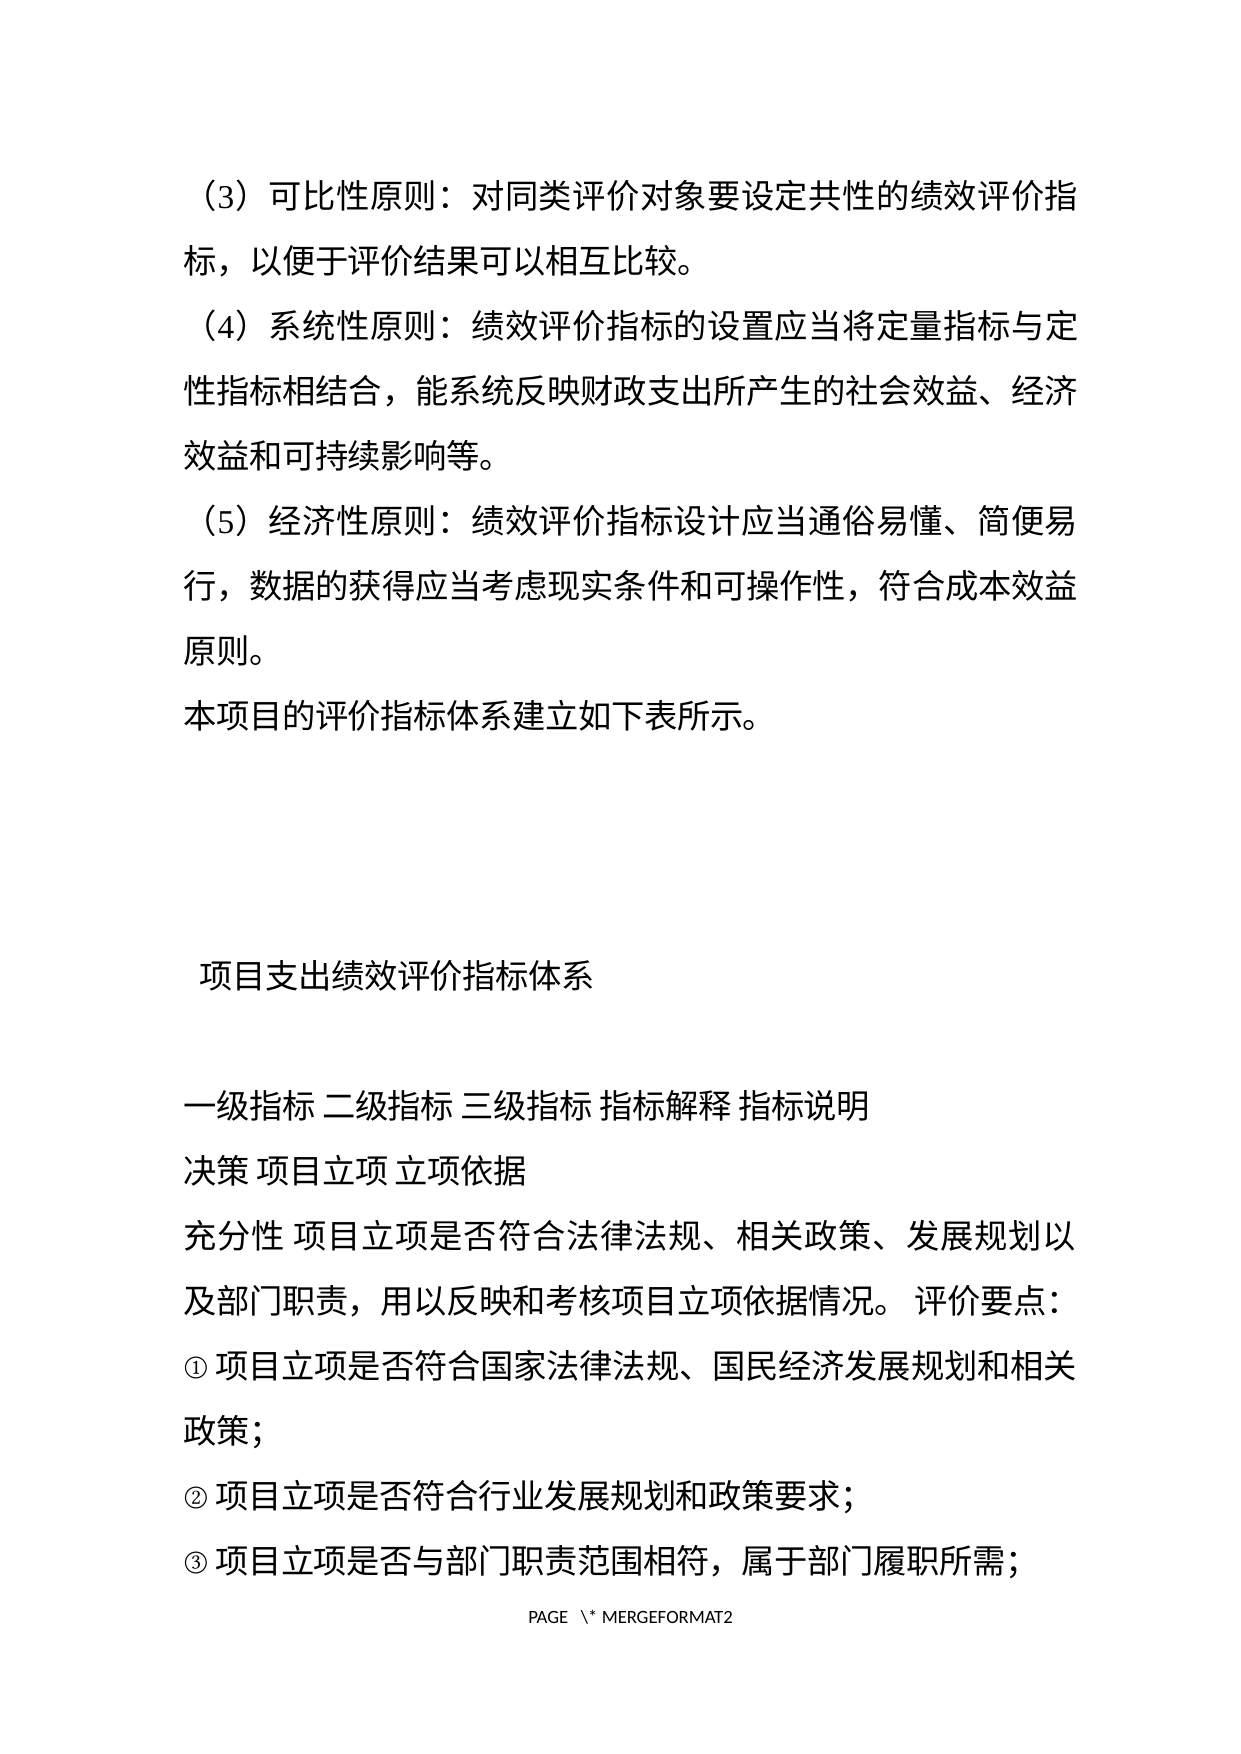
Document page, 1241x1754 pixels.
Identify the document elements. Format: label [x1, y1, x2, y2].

text [183, 1007, 1078, 1592]
